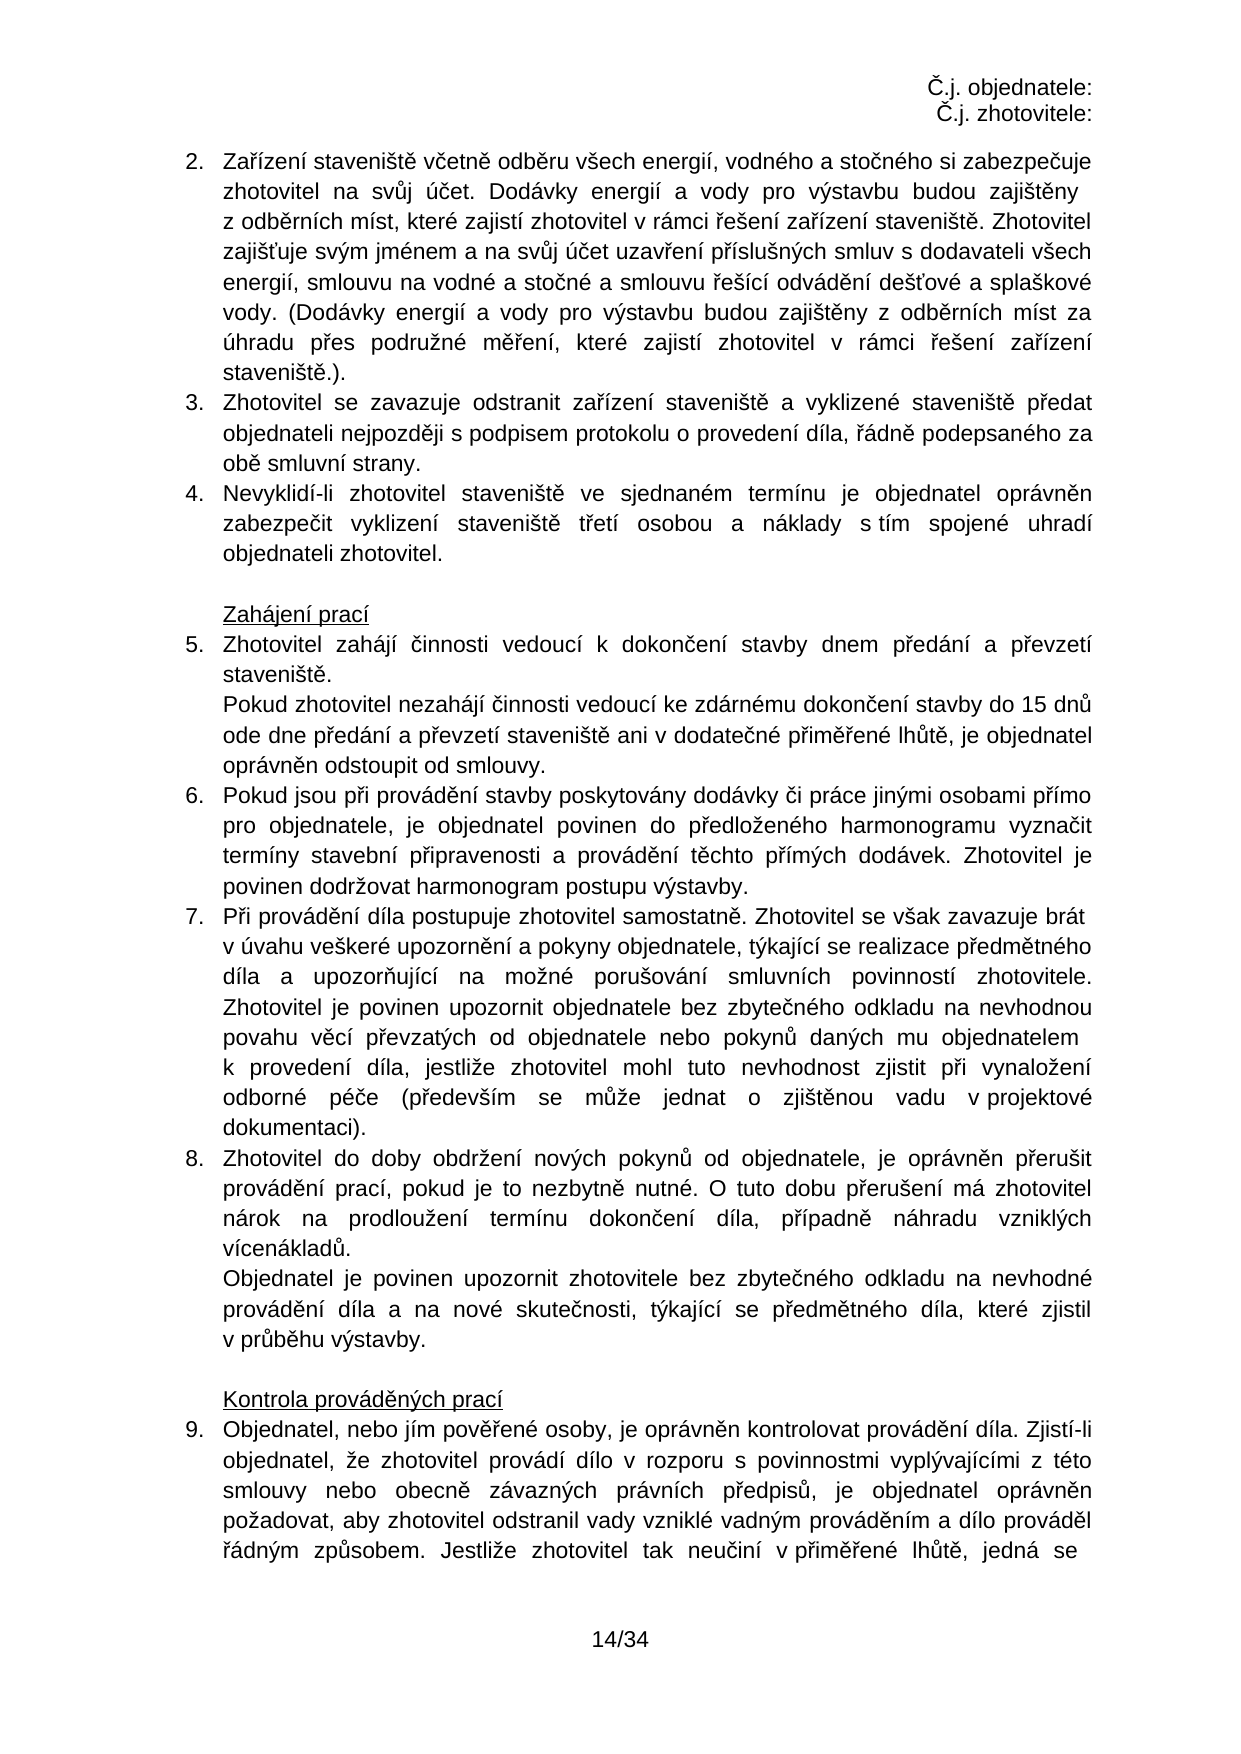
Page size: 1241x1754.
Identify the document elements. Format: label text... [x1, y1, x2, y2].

list Při provádění díla postupuje zhotovitel samostatně. Zhotovitel se však zavazuje brát v úvahu veškeré upozornění a pokyny objednatele, týkající se realizace předmětného díla a upozorňující na možné porušování smluvních povinností zhotovitele. Zhotovitel je povinen upozornit objednatele bez zbytečného odkladu na nevhodnou povahu věcí převzatých od objednatele nebo pokynů daných mu objednatelem k provedení díla, jestliže zhotovitel mohl tuto nevhodnost zjistit při vynaložení odborné péče (především se může jednat o zjištěnou vadu v projektové dokumentaci). [185, 903, 1093, 1141]
list Pokud jsou při provádění stavby poskytovány dodávky či práce jinými osobami přímo pro objednatele, je objednatel povinen do předloženého harmonogramu vyznačit termíny stavební připravenosti a provádění těchto přímých dodávek. Zhotovitel je povinen dodržovat harmonogram postupu výstavby. [185, 782, 1093, 899]
list Zhotovitel zahájí činnosti vedoucí k dokončení stavby dnem předání a převzetí staveniště. Pokud zhotovitel nezahájí činnosti vedoucí ke zdárnému dokončení stavby do 15 dnů ode dne předání a převzetí staveniště ani v dodatečné přiměřené lhůtě, je objednatel oprávněn odstoupit od smlouvy. [185, 631, 1093, 778]
list Kontrola prováděných prací [223, 1356, 1093, 1412]
list Zhotovitel do doby obdržení nových pokynů od objednatele, je oprávněn přerušit provádění prací, pokud je to nezbytně nutné. O tuto dobu přerušení má zhotovitel nárok na prodloužení termínu dokončení díla, případně náhradu vzniklých vícenákladů. Objednatel je povinen upozornit zhotovitele bez zbytečného odkladu na nevhodné provádění díla a na nové skutečnosti, týkající se předmětného díla, které zjistil v průběhu výstavby. [185, 1144, 1093, 1352]
list Nevyklidí-li zhotovitel staveniště ve sjednaném termínu je objednatel oprávněn zabezpečit vyklizení staveniště třetí osobou a náklady s tím spojené uhradí objednateli zhotovitel. [185, 480, 1093, 567]
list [185, 1416, 1093, 1563]
list Zhotovitel se zavazuje odstranit zařízení staveniště a vyklizené staveniště předat objednateli nejpozději s podpisem protokolu o provedení díla, řádně podepsaného za obě smluvní strany. [185, 389, 1093, 476]
list Zařízení staveniště včetně odběru všech energií, vodného a stočného si zabezpečuje zhotovitel na svůj účet. Dodávky energií a vody pro výstavbu budou zajištěny z odběrních míst, které zajistí zhotovitel v rámci řešení zařízení staveniště. Zhotovitel zajišťuje svým jménem a na svůj účet uzavření příslušných smluv s dodavateli všech energií, smlouvu na vodné a stočné a smlouvu řešící odvádění dešťové a splaškové vody. (Dodávky energií a vody pro výstavbu budou zajištěny z odběrních míst za úhradu přes podružné měření, které zajistí zhotovitel v rámci řešení zařízení staveniště.). [185, 148, 1093, 385]
list Zahájení prací [223, 601, 1093, 627]
